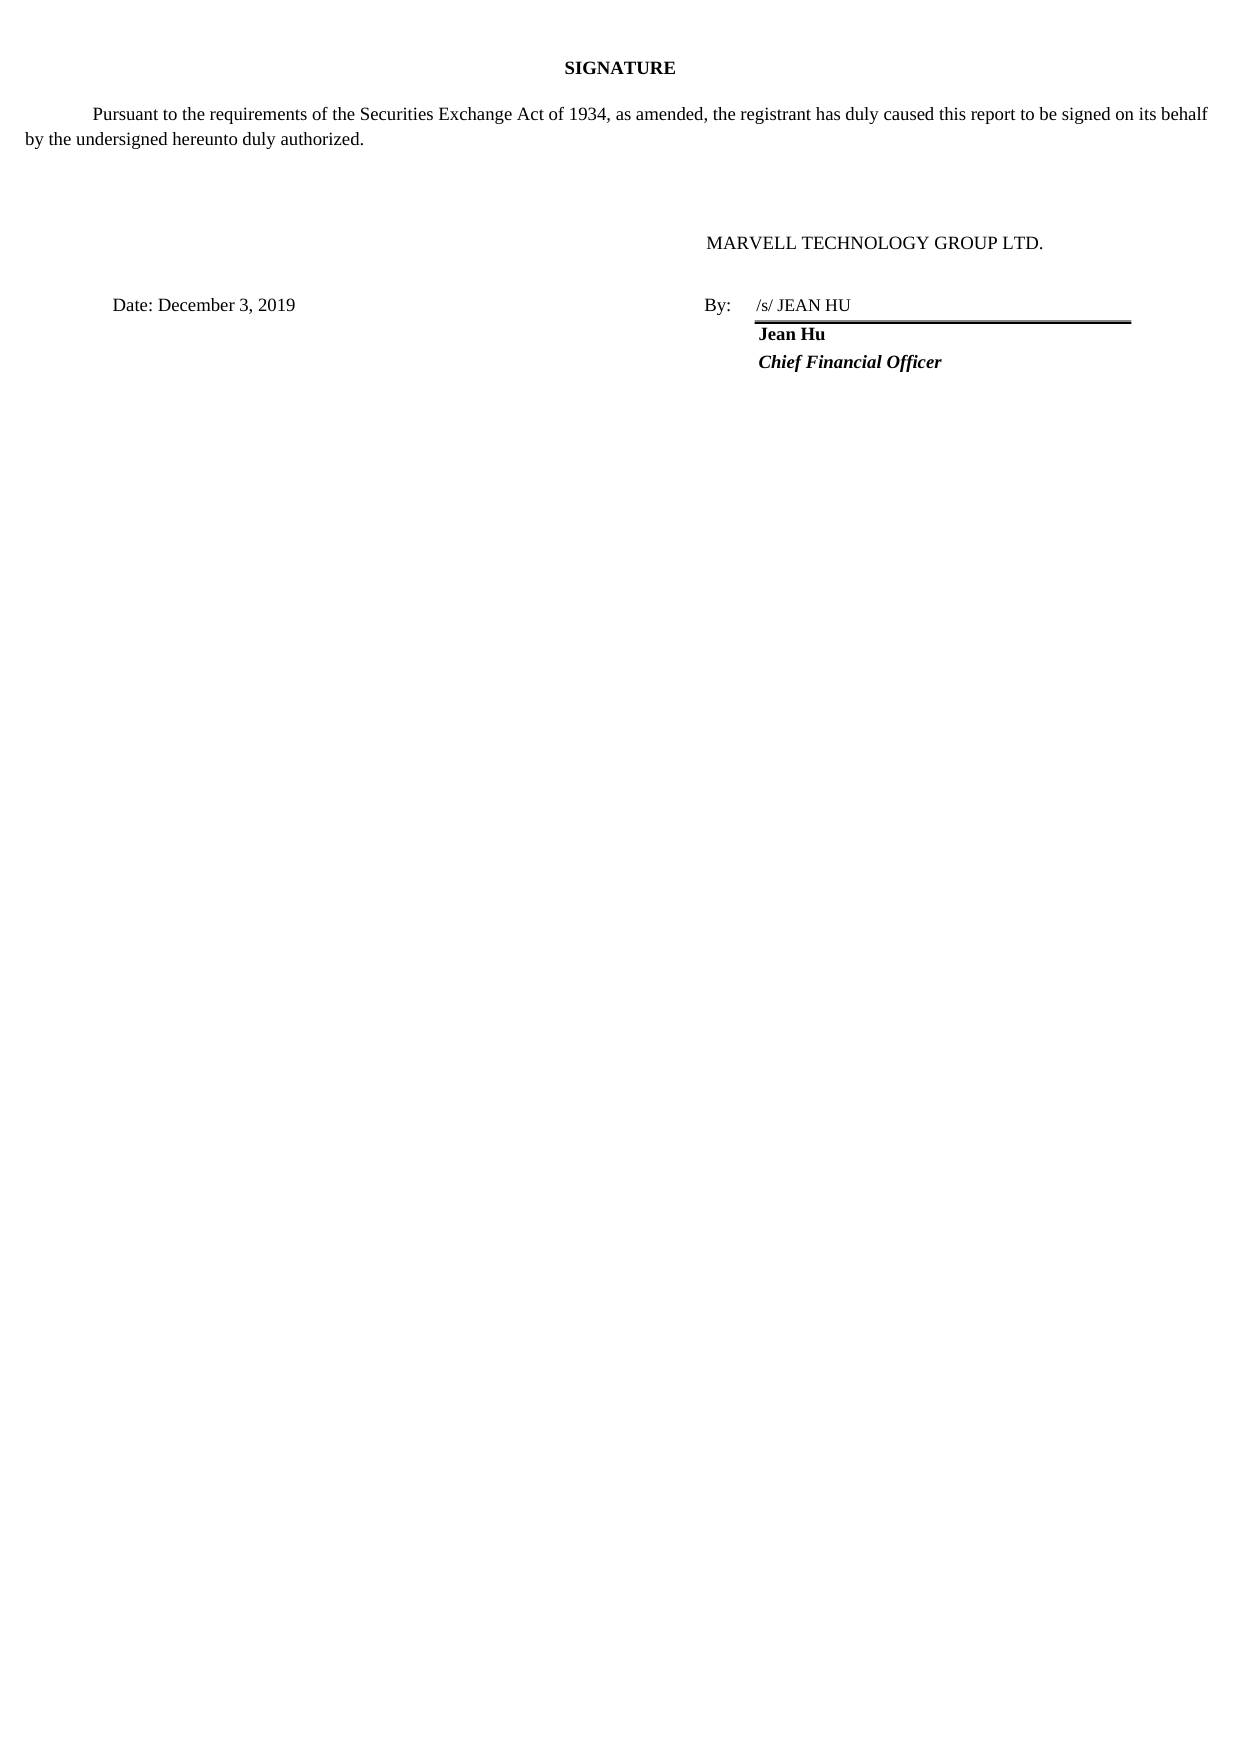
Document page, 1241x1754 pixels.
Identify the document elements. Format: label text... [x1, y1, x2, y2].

text Chief Financial Officer [758, 351, 1211, 372]
text Date: December 3, 2019 By: /s/ JEAN HU [112, 294, 1211, 315]
text Pursuant to the requirements of the Securities Exchange Act of 1934, as amended, the registrant has duly caused this report to be signed on its behalf by the undersigned hereunto duly authorized. [25, 103, 1211, 149]
text Jean Hu [758, 323, 1211, 344]
text SIGNATURE [25, 57, 1215, 79]
picture [754, 320, 1132, 324]
text MARVELL TECHNOLOGY GROUP LTD. [706, 232, 1211, 253]
